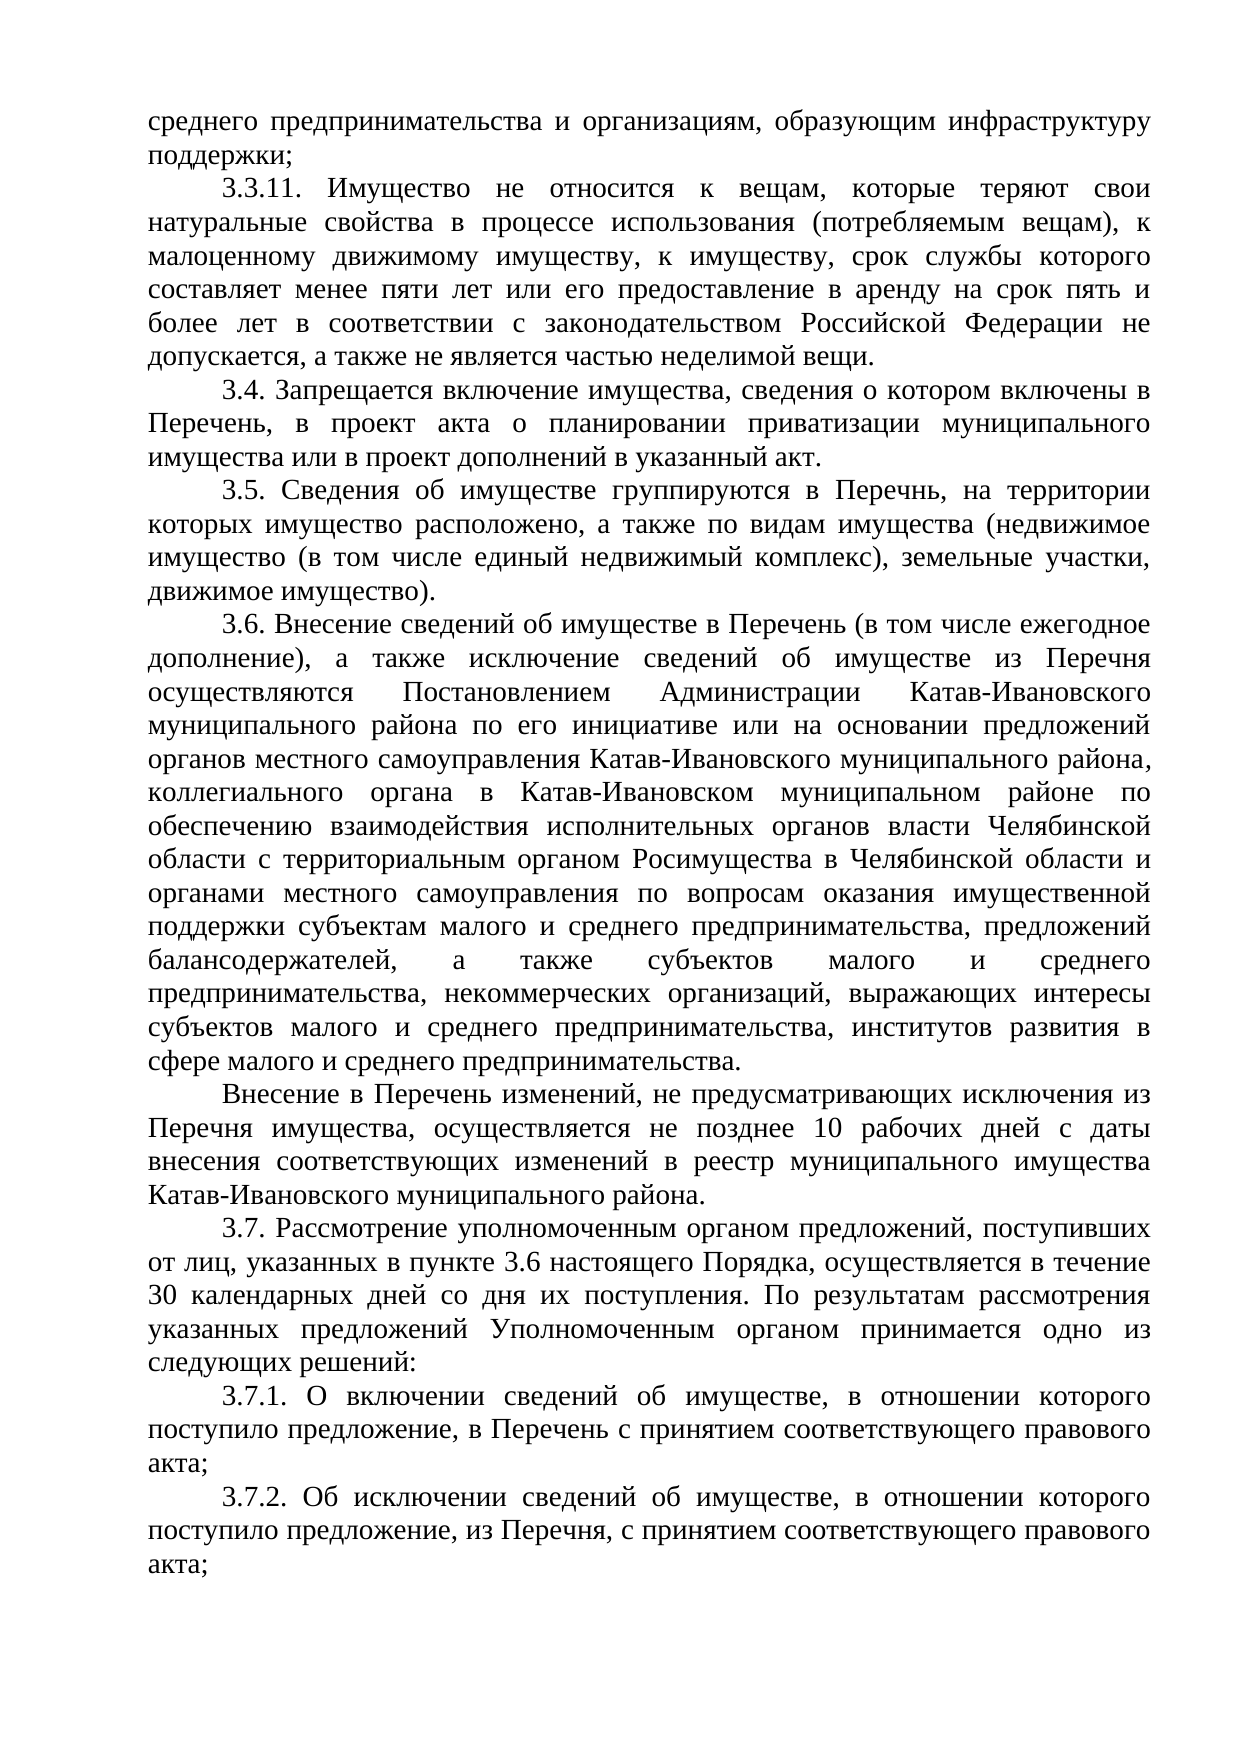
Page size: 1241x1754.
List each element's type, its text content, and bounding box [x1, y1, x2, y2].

text 3.6. Внесение сведений об имуществе в Перечень (в том числе ежегодное дополнение), а также исключение сведений об имуществе из Перечня осуществляются Постановлением Администрации Катав-Ивановского муниципального района по его инициативе или на основании предложений органов местного самоуправления Катав-Ивановского муниципального района, коллегиального органа в Катав-Ивановском муниципальном районе по обеспечению взаимодействия исполнительных органов власти Челябинской области с территориальным органом Росимущества в Челябинской области и органами местного самоуправления по вопросам оказания имущественной поддержки субъектам малого и среднего предпринимательства, предложений балансодержателей, а также субъектов малого и среднего предпринимательства, некоммерческих организаций, выражающих интересы субъектов малого и среднего предпринимательства, институтов развития в сфере малого и среднего предпринимательства. [148, 607, 1152, 1076]
text 3.3.11. Имущество не относится к вещам, которые теряют свои натуральные свойства в процессе использования (потребляемым вещам), к малоценному движимому имуществу, к имуществу, срок службы которого составляет менее пяти лет или его предоставление в аренду на срок пять и более лет в соответствии с законодательством Российской Федерации не допускается, а также не является частью неделимой вещи. [148, 171, 1152, 372]
text Внесение в Перечень изменений, не предусматривающих исключения из Перечня имущества, осуществляется не позднее 10 рабочих дней с даты внесения соответствующих изменений в реестр муниципального имущества Катав-Ивановского муниципального района. [148, 1076, 1152, 1210]
text 3.7.2. Об исключении сведений об имуществе, в отношении которого поступило предложение, из Перечня, с принятием соответствующего правового акта; [148, 1479, 1152, 1579]
text 3.7.1. О включении сведений об имуществе, в отношении которого поступило предложение, в Перечень с принятием соответствующего правового акта; [148, 1378, 1152, 1479]
text 3.4. Запрещается включение имущества, сведения о котором включены в Перечень, в проект акта о планировании приватизации муниципального имущества или в проект дополнений в указанный акт. [148, 372, 1152, 472]
text 3.7. Рассмотрение уполномоченным органом предложений, поступивших от лиц, указанных в пункте 3.6 настоящего Порядка, осуществляется в течение 30 календарных дней со дня их поступления. По результатам рассмотрения указанных предложений Уполномоченным органом принимается одно из следующих решений: [148, 1210, 1152, 1378]
text 3.5. Сведения об имуществе группируются в Перечнь, на территории которых имущество расположено, а также по видам имущества (недвижимое имущество (в том числе единый недвижимый комплекс), земельные участки, движимое имущество). [148, 472, 1152, 607]
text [148, 103, 1152, 171]
